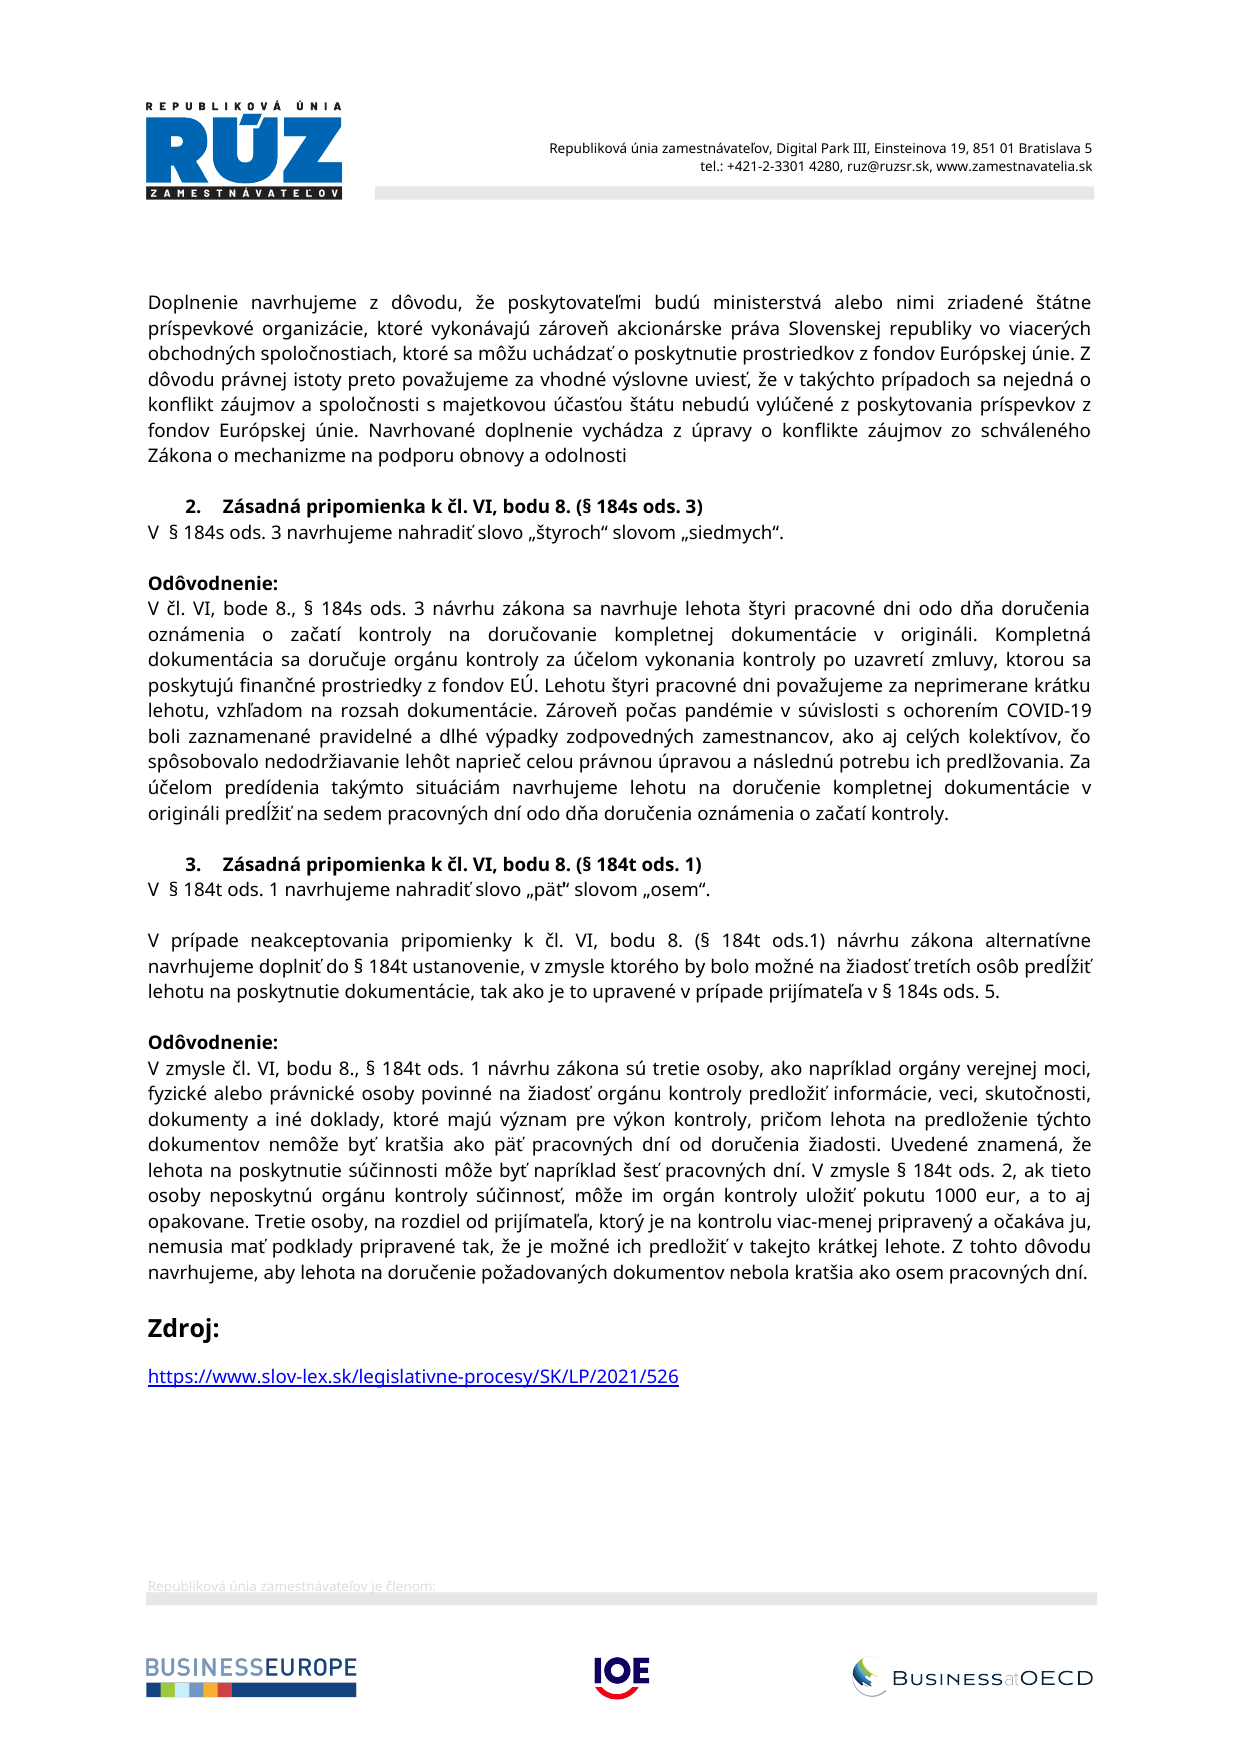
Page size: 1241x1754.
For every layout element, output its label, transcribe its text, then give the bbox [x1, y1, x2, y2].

text V čl. VI, bode 8., § 184s ods. 3 návrhu zákona sa navrhuje lehota štyri pracovné dni odo dňa doručenia oznámenia o začatí kontroly na doručovanie kompletnej dokumentácie v origináli. Kompletná dokumentácia sa doručuje orgánu kontroly za účelom vykonania kontroly po uzavretí zmluvy, ktorou sa poskytujú finančné prostriedky z fondov EÚ. Lehotu štyri pracovné dni považujeme za neprimerane krátku lehotu, vzhľadom na rozsah dokumentácie. Zároveň počas pandémie v súvislosti s ochorením COVID-19 boli zaznamenané pravidelné a dlhé výpadky zodpovedných zamestnancov, ako aj celých kolektívov, čo spôsobovalo nedodržiavanie lehôt naprieč celou právnou úpravou a následnú potrebu ich predlžovania. Za účelom predídenia takýmto situáciám navrhujeme lehotu na doručenie kompletnej dokumentácie v origináli predĺžiť na sedem pracovných dní odo dňa doručenia oznámenia o začatí kontroly. [148, 596, 1092, 825]
text Zdroj: [148, 1311, 1092, 1345]
picture [0, 0, 1241, 291]
text Doplnenie navrhujeme z dôvodu, že poskytovateľmi budú ministerstvá alebo nimi zriadené štátne príspevkové organizácie, ktoré vykonávajú zároveň akcionárske práva Slovenskej republiky vo viacerých obchodných spoločnostiach, ktoré sa môžu uchádzať o poskytnutie prostriedkov z fondov Európskej únie. Z dôvodu právnej istoty preto považujeme za vhodné výslovne uviesť, že v takýchto prípadoch sa nejedná o konflikt záujmov a spoločnosti s majetkovou účasťou štátu nebudú vylúčené z poskytovania príspevkov z fondov Európskej únie. Navrhované doplnenie vychádza z úpravy o konflikte záujmov zo schváleného Zákona o mechanizme na podporu obnovy a odolnosti [148, 289, 1092, 468]
text V § 184t ods. 1 navrhujeme nahradiť slovo „päť“ slovom „osem“. [148, 876, 1092, 902]
text V § 184s ods. 3 navrhujeme nahradiť slovo „štyroch“ slovom „siedmych“. [148, 519, 1092, 544]
text V zmysle čl. VI, bodu 8., § 184t ods. 1 návrhu zákona sú tretie osoby, ako napríklad orgány verejnej moci, fyzické alebo právnické osoby povinné na žiadosť orgánu kontroly predložiť informácie, veci, skutočnosti, dokumenty a iné doklady, ktoré majú význam pre výkon kontroly, pričom lehota na predloženie týchto dokumentov nemôže byť kratšia ako päť pracovných dní od doručenia žiadosti. Uvedené znamená, že lehota na poskytnutie súčinnosti môže byť napríklad šesť pracovných dní. V zmysle § 184t ods. 2, ak tieto osoby neposkytnú orgánu kontroly súčinnosť, môže im orgán kontroly uložiť pokutu 1000 eur, a to aj opakovane. Tretie osoby, na rozdiel od prijímateľa, ktorý je na kontrolu viac-menej pripravený a očakáva ju, nemusia mať podklady pripravené tak, že je možné ich predložiť v takejto krátkej lehote. Z tohto dôvodu navrhujeme, aby lehota na doručenie požadovaných dokumentov nebola kratšia ako osem pracovných dní. [148, 1055, 1092, 1285]
text V prípade neakceptovania pripomienky k čl. VI, bodu 8. (§ 184t ods.1) návrhu zákona alternatívne navrhujeme doplniť do § 184t ustanovenie, v zmysle ktorého by bolo možné na žiadosť tretích osôb predĺžiť lehotu na poskytnutie dokumentácie, tak ako je to upravené v prípade prijímateľa v § 184s ods. 5. [148, 927, 1092, 1004]
list Zásadná pripomienka k čl. VI, bodu 8. (§ 184t ods. 1) [185, 851, 1092, 876]
list Zásadná pripomienka k čl. VI, bodu 8. (§ 184s ods. 3) [185, 493, 1092, 519]
text https://www.slov-lex.sk/legislativne-procesy/SK/LP/2021/526 [148, 1364, 1092, 1389]
text Odôvodnenie: [148, 1029, 1092, 1055]
text Odôvodnenie: [148, 570, 1092, 596]
picture [0, 1534, 1241, 1754]
